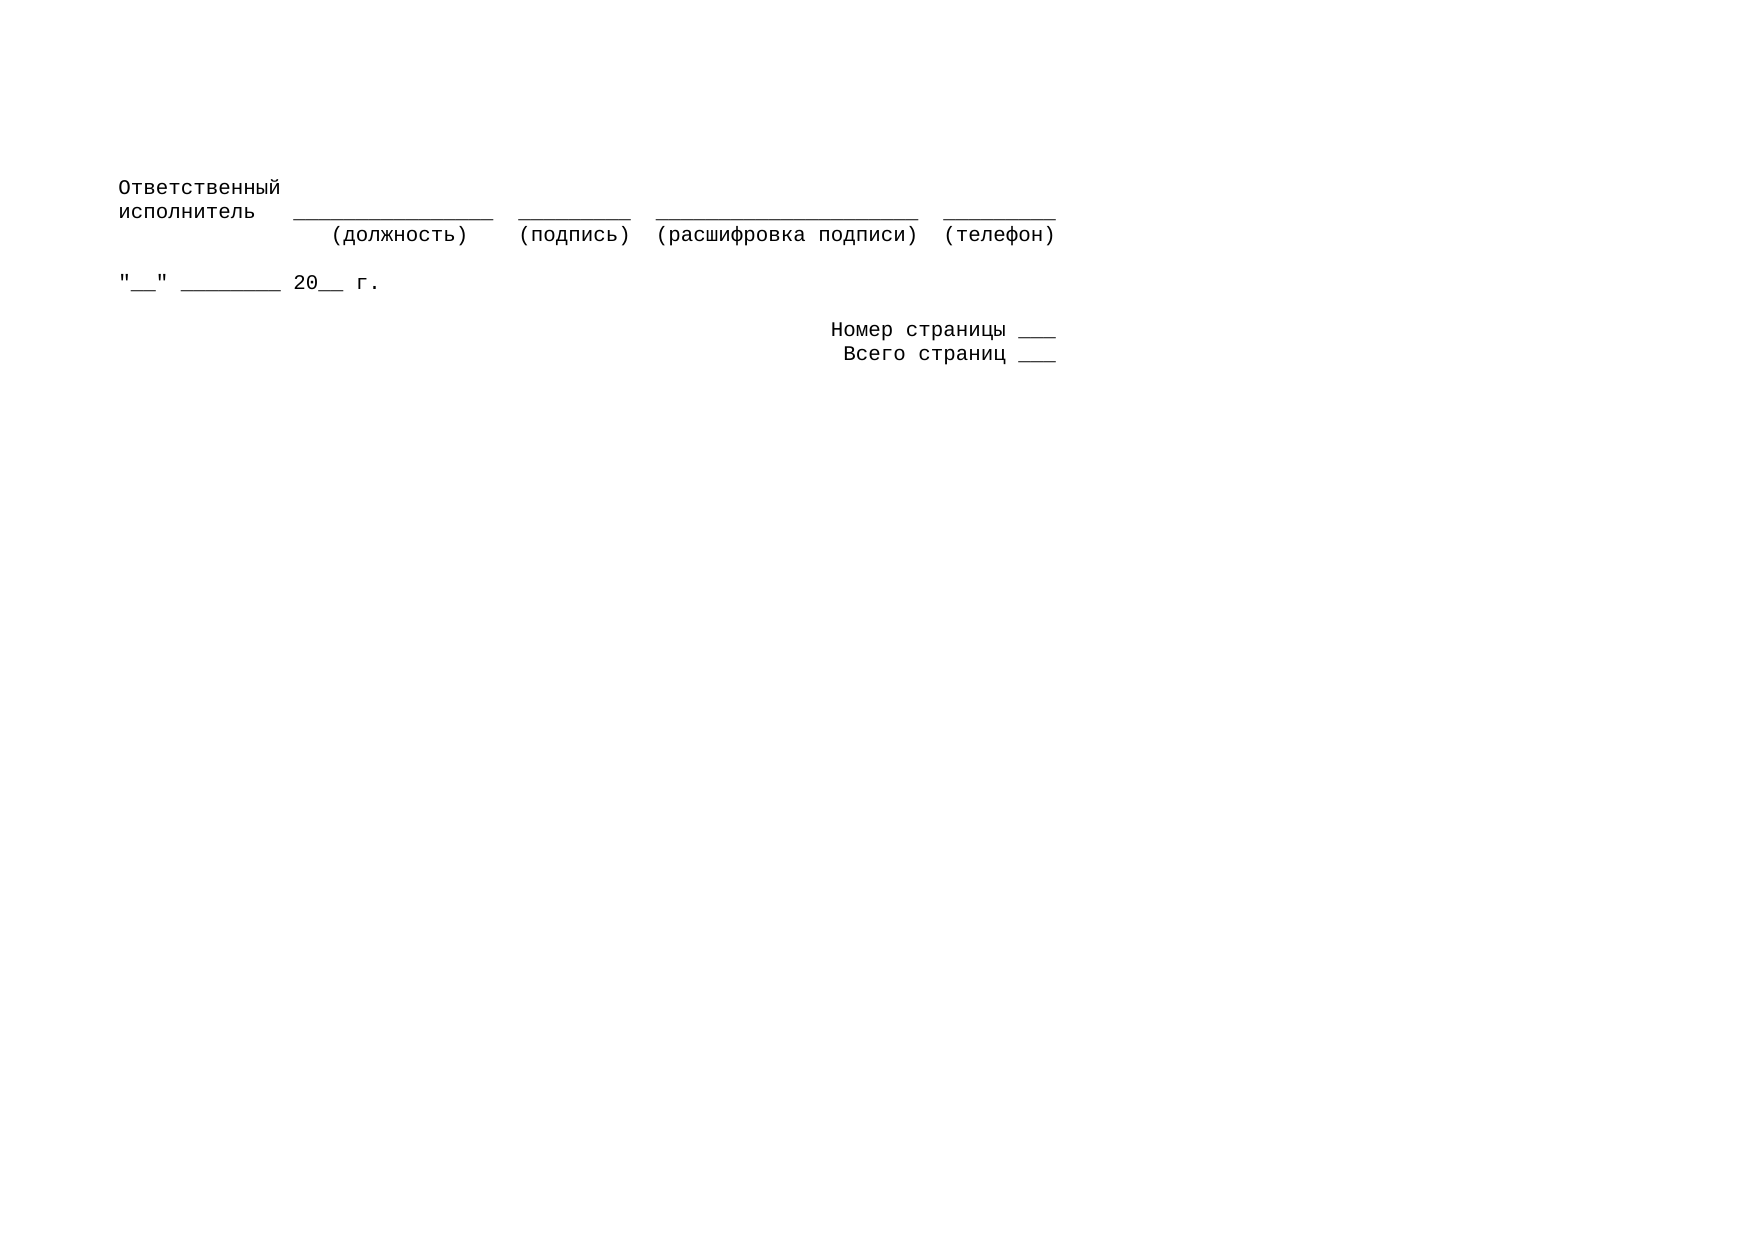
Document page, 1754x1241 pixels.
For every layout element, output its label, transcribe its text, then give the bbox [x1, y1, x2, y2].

text Всего страниц ___ [118, 343, 1636, 366]
text исполнитель ________________ _________ _____________________ _________ [118, 201, 1636, 224]
text (должность) (подпись) (расшифровка подписи) (телефон) [118, 224, 1636, 248]
text "__" ________ 20__ г. [118, 272, 1636, 295]
text Номер страницы ___ [118, 319, 1636, 343]
text Ответственный [118, 177, 1636, 201]
